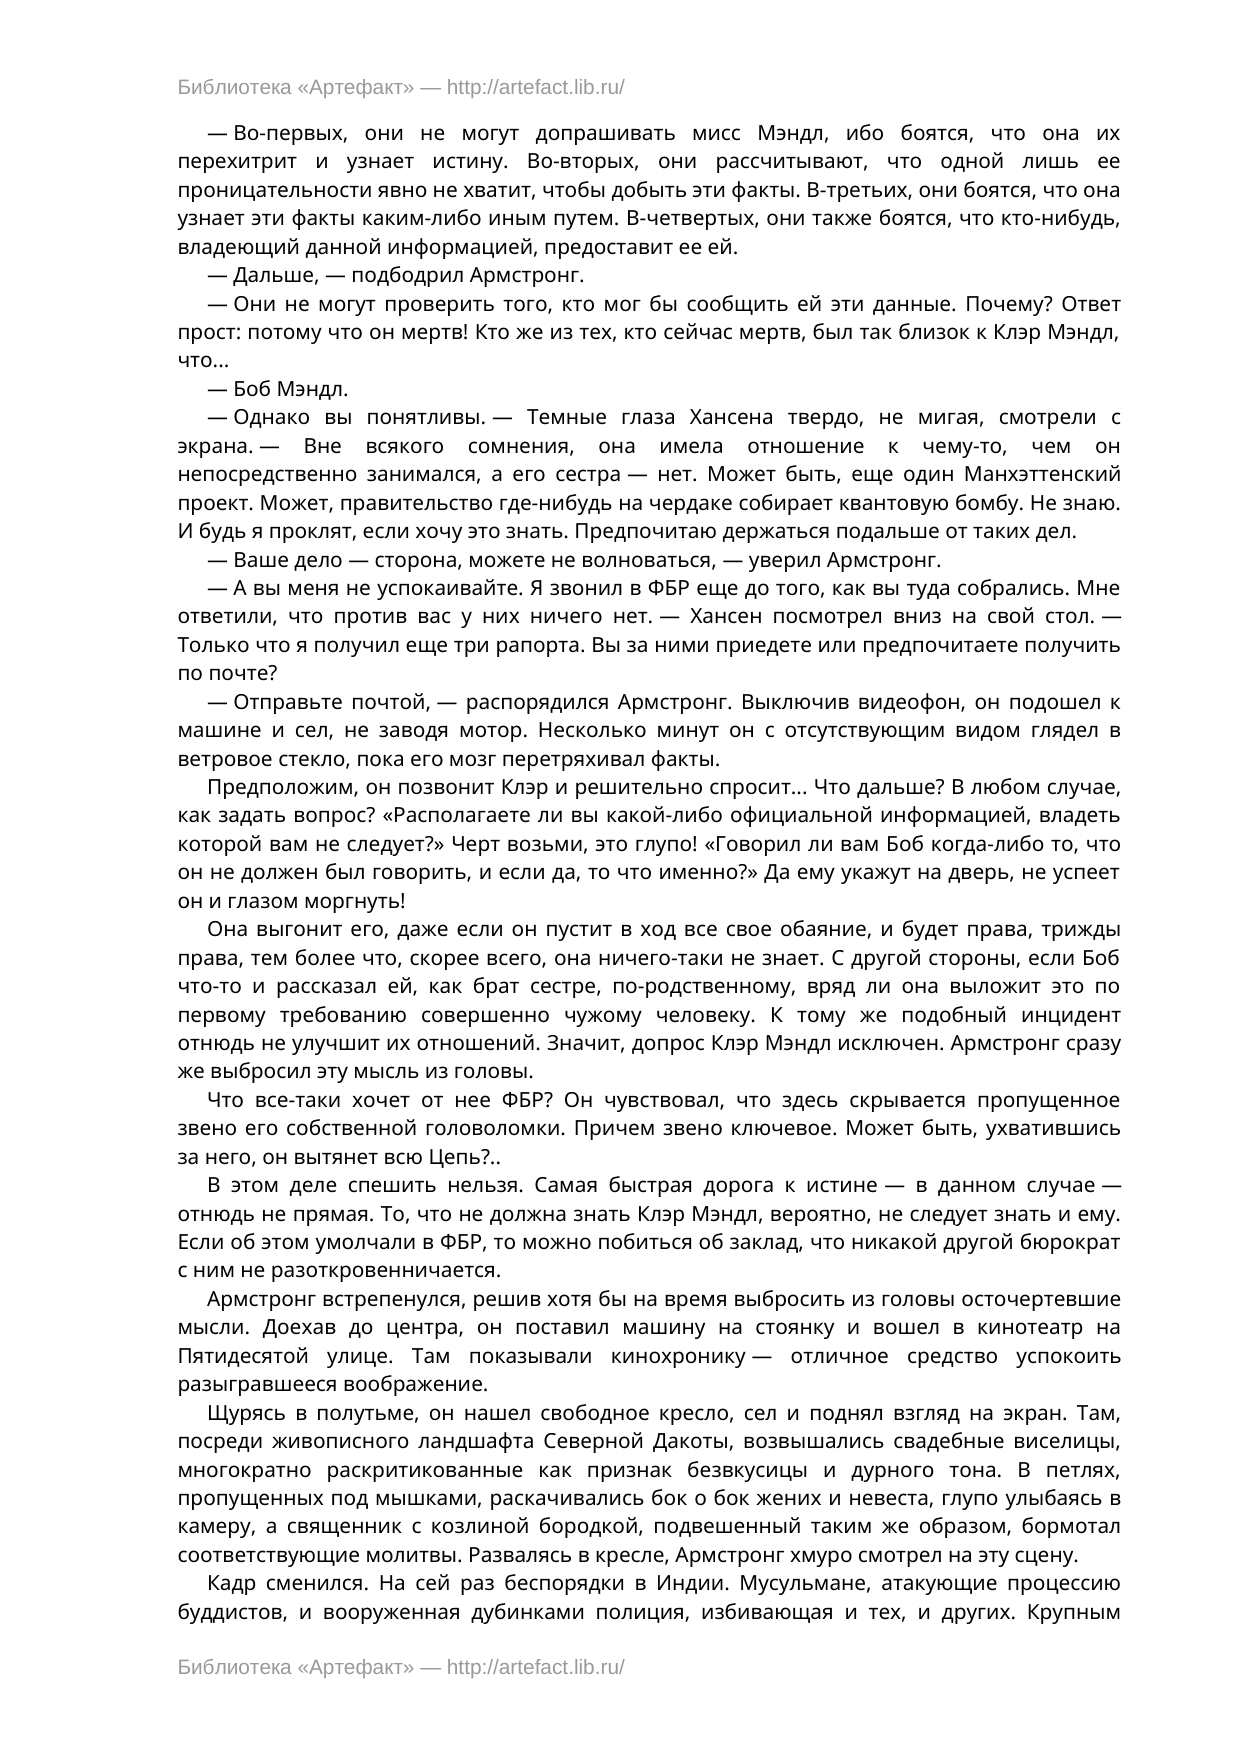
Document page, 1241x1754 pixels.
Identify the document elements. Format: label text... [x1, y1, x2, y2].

text — Дальше, — подбодрил Армстронг. [177, 260, 1122, 289]
text — Отправьте почтой, — распорядился Армстронг. Выключив видеофон, он подошел к машине и сел, не заводя мотор. Несколько минут он с отсутствующим видом глядел в ветровое стекло, пока его мозг перетряхивал факты. [177, 687, 1122, 772]
text Предположим, он позвонит Клэр и решительно спросит... Что дальше? В любом случае, как задать вопрос? «Располагаете ли вы какой-либо официальной информацией, владеть которой вам не следует?» Черт возьми, это глупо! «Говорил ли вам Боб когда-либо то, что он не должен был говорить, и если да, то что именно?» Да ему укажут на дверь, не успеет он и глазом моргнуть! [177, 772, 1122, 914]
text Она выгонит его, даже если он пустит в ход все свое обаяние, и будет права, трижды права, тем более что, скорее всего, она ничего-таки не знает. С другой стороны, если Боб что-то и рассказал ей, как брат сестре, по-родственному, вряд ли она выложит это по первому требованию совершенно чужому человеку. К тому же подобный инцидент отнюдь не улучшит их отношений. Значит, допрос Клэр Мэндл исключен. Армстронг сразу же выбросил эту мысль из головы. [177, 914, 1122, 1085]
text — Во-первых, они не могут допрашивать мисс Мэндл, ибо боятся, что она их перехитрит и узнает истину. Во-вторых, они рассчитывают, что одной лишь ее проницательности явно не хватит, чтобы добыть эти факты. В-третьих, они боятся, что она узнает эти факты каким-либо иным путем. В-четвертых, они также боятся, что кто-нибудь, владеющий данной информацией, предоставит ее ей. [177, 118, 1122, 260]
text Что все-таки хочет от нее ФБР? Он чувствовал, что здесь скрывается пропущенное звено его собственной головоломки. Причем звено ключевое. Может быть, ухватившись за него, он вытянет всю Цепь?.. [177, 1085, 1122, 1170]
text — Однако вы понятливы. — Темные глаза Хансена твердо, не мигая, смотрели с экрана. — Вне всякого сомнения, она имела отношение к чему-то, чем он непосредственно занимался, а его сестра — нет. Может быть, еще один Манхэттенский проект. Может, правительство где-нибудь на чердаке собирает квантовую бомбу. Не знаю. И будь я проклят, если хочу это знать. Предпочитаю держаться подальше от таких дел. [177, 402, 1122, 545]
text — Ваше дело — сторона, можете не волноваться, — уверил Армстронг. [177, 545, 1122, 573]
text — Боб Мэндл. [177, 374, 1122, 402]
text — А вы меня не успокаивайте. Я звонил в ФБР еще до того, как вы туда собрались. Мне ответили, что против вас у них ничего нет. — Хансен посмотрел вниз на свой стол. — Только что я получил еще три рапорта. Вы за ними приедете или предпочитаете получить по почте? [177, 573, 1122, 687]
text — Они не могут проверить того, кто мог бы сообщить ей эти данные. Почему? Ответ прост: потому что он мертв! Кто же из тех, кто сейчас мертв, был так близок к Клэр Мэндл, что... [177, 289, 1122, 374]
text Щурясь в полутьме, он нашел свободное кресло, сел и поднял взгляд на экран. Там, посреди живописного ландшафта Северной Дакоты, возвышались свадебные виселицы, многократно раскритикованные как признак безвкусицы и дурного тона. В петлях, пропущенных под мышками, раскачивались бок о бок жених и невеста, глупо улыбаясь в камеру, а священник с козлиной бородкой, подвешенный таким же образом, бормотал соответствующие молитвы. Развалясь в кресле, Армстронг хмуро смотрел на эту сцену. [177, 1398, 1122, 1568]
text Армстронг встрепенулся, решив хотя бы на время выбросить из головы осточертевшие мысли. Доехав до центра, он поставил машину на стоянку и вошел в кинотеатр на Пятидесятой улице. Там показывали кинохронику — отличное средство успокоить разыгравшееся воображение. [177, 1284, 1122, 1398]
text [177, 1568, 1122, 1625]
text В этом деле спешить нельзя. Самая быстрая дорога к истине — в данном случае — отнюдь не прямая. То, что не должна знать Клэр Мэндл, вероятно, не следует знать и ему. Если об этом умолчали в ФБР, то можно побиться об заклад, что никакой другой бюрократ с ним не разоткровенничается. [177, 1170, 1122, 1284]
